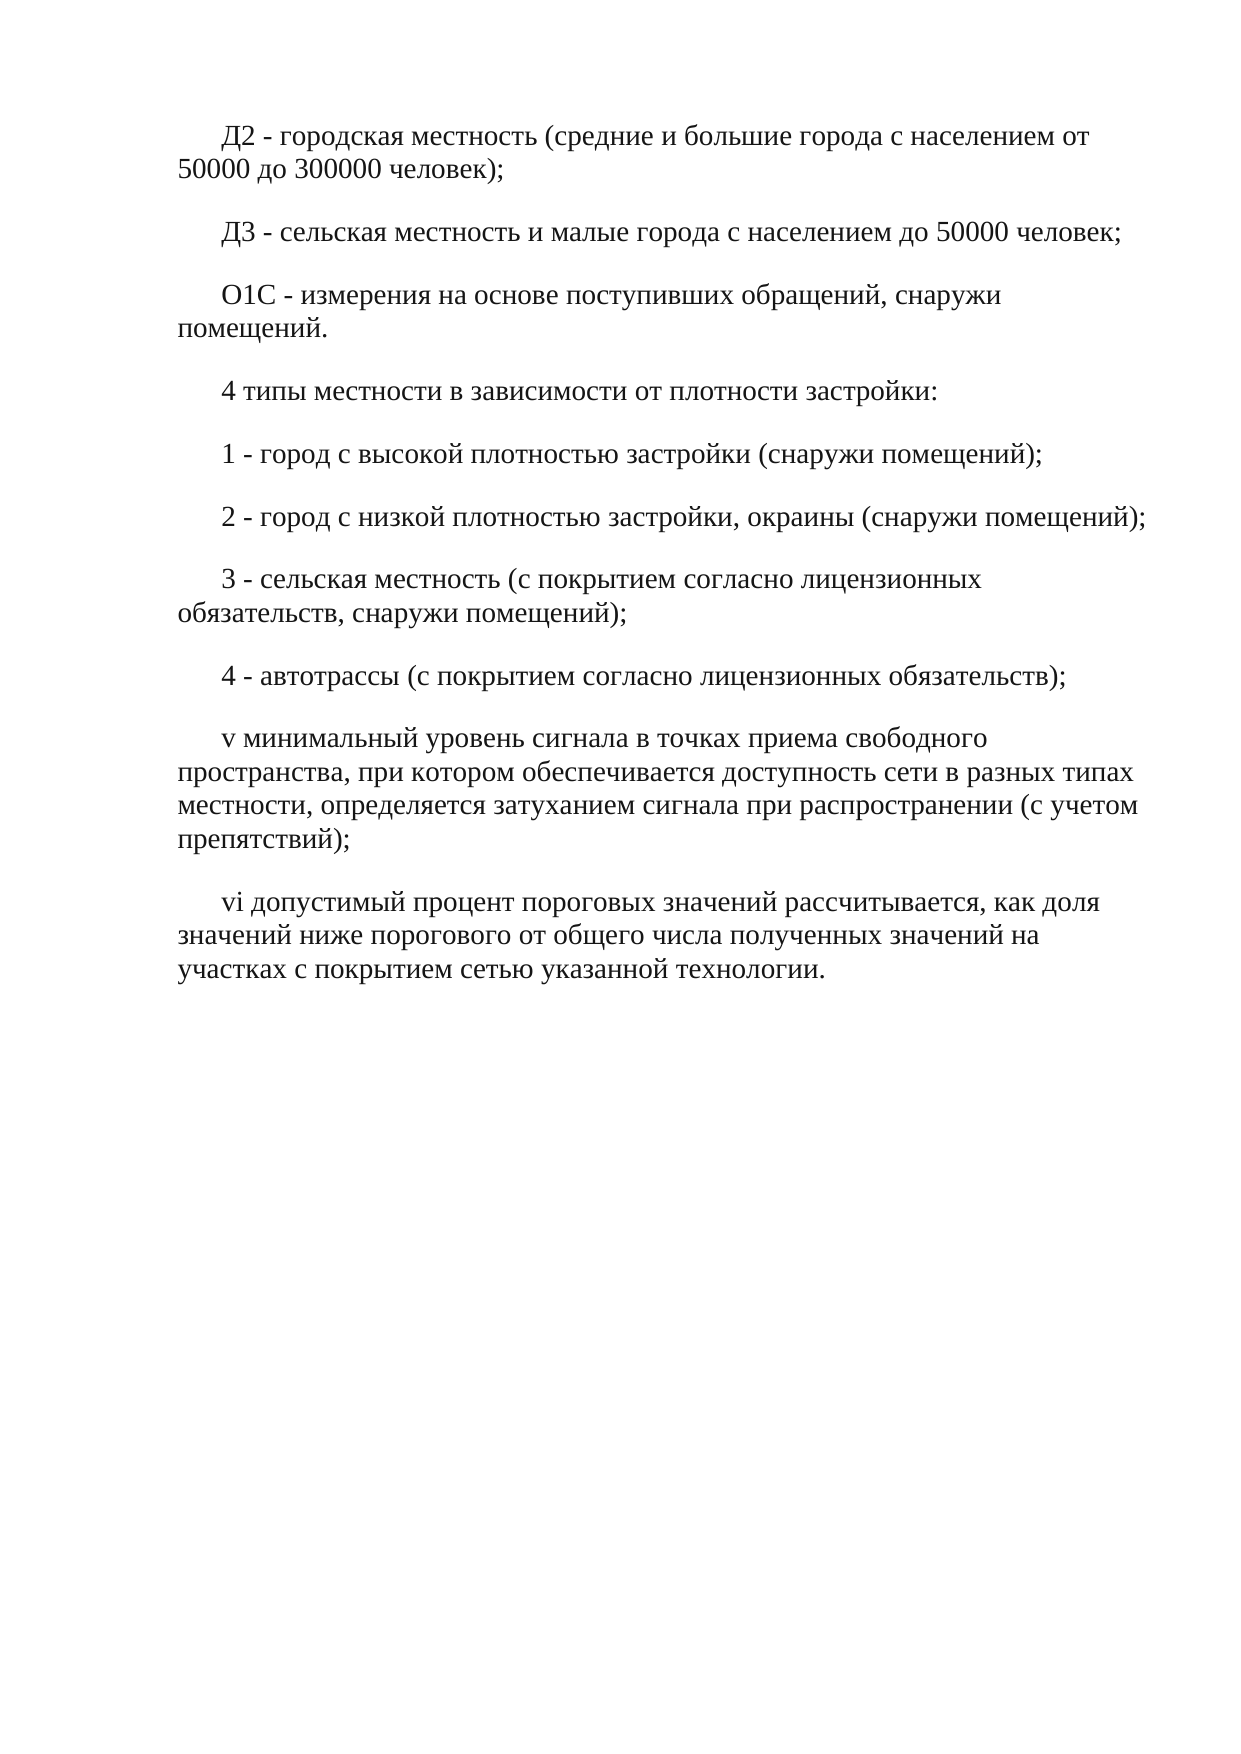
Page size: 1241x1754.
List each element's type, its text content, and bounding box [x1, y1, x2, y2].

text 4 - автотрассы (с покрытием согласно лицензионных обязательств); [177, 658, 1152, 691]
text О1С - измерения на основе поступивших обращений, снаружи помещений. [177, 277, 1152, 344]
text vi допустимый процент пороговых значений рассчитывается, как доля значений ниже порогового от общего числа полученных значений на участках с покрытием сетью указанной технологии. [177, 884, 1152, 984]
text 3 - сельская местность (с покрытием согласно лицензионных обязательств, снаружи помещений); [177, 561, 1152, 628]
text 1 - город с высокой плотностью застройки (снаружи помещений); [177, 436, 1152, 469]
text Д3 - сельская местность и малые города с населением до 50000 человек; [177, 214, 1152, 248]
text v минимальный уровень сигнала в точках приема свободного пространства, при котором обеспечивается доступность сети в разных типах местности, определяется затуханием сигнала при распространении (с учетом препятствий); [177, 720, 1152, 854]
text 2 - город с низкой плотностью застройки, окраины (снаружи помещений); [177, 499, 1152, 532]
text 4 типы местности в зависимости от плотности застройки: [177, 373, 1152, 407]
text Д2 - городская местность (средние и большие города с населением от 50000 до 300000 человек); [177, 118, 1152, 185]
